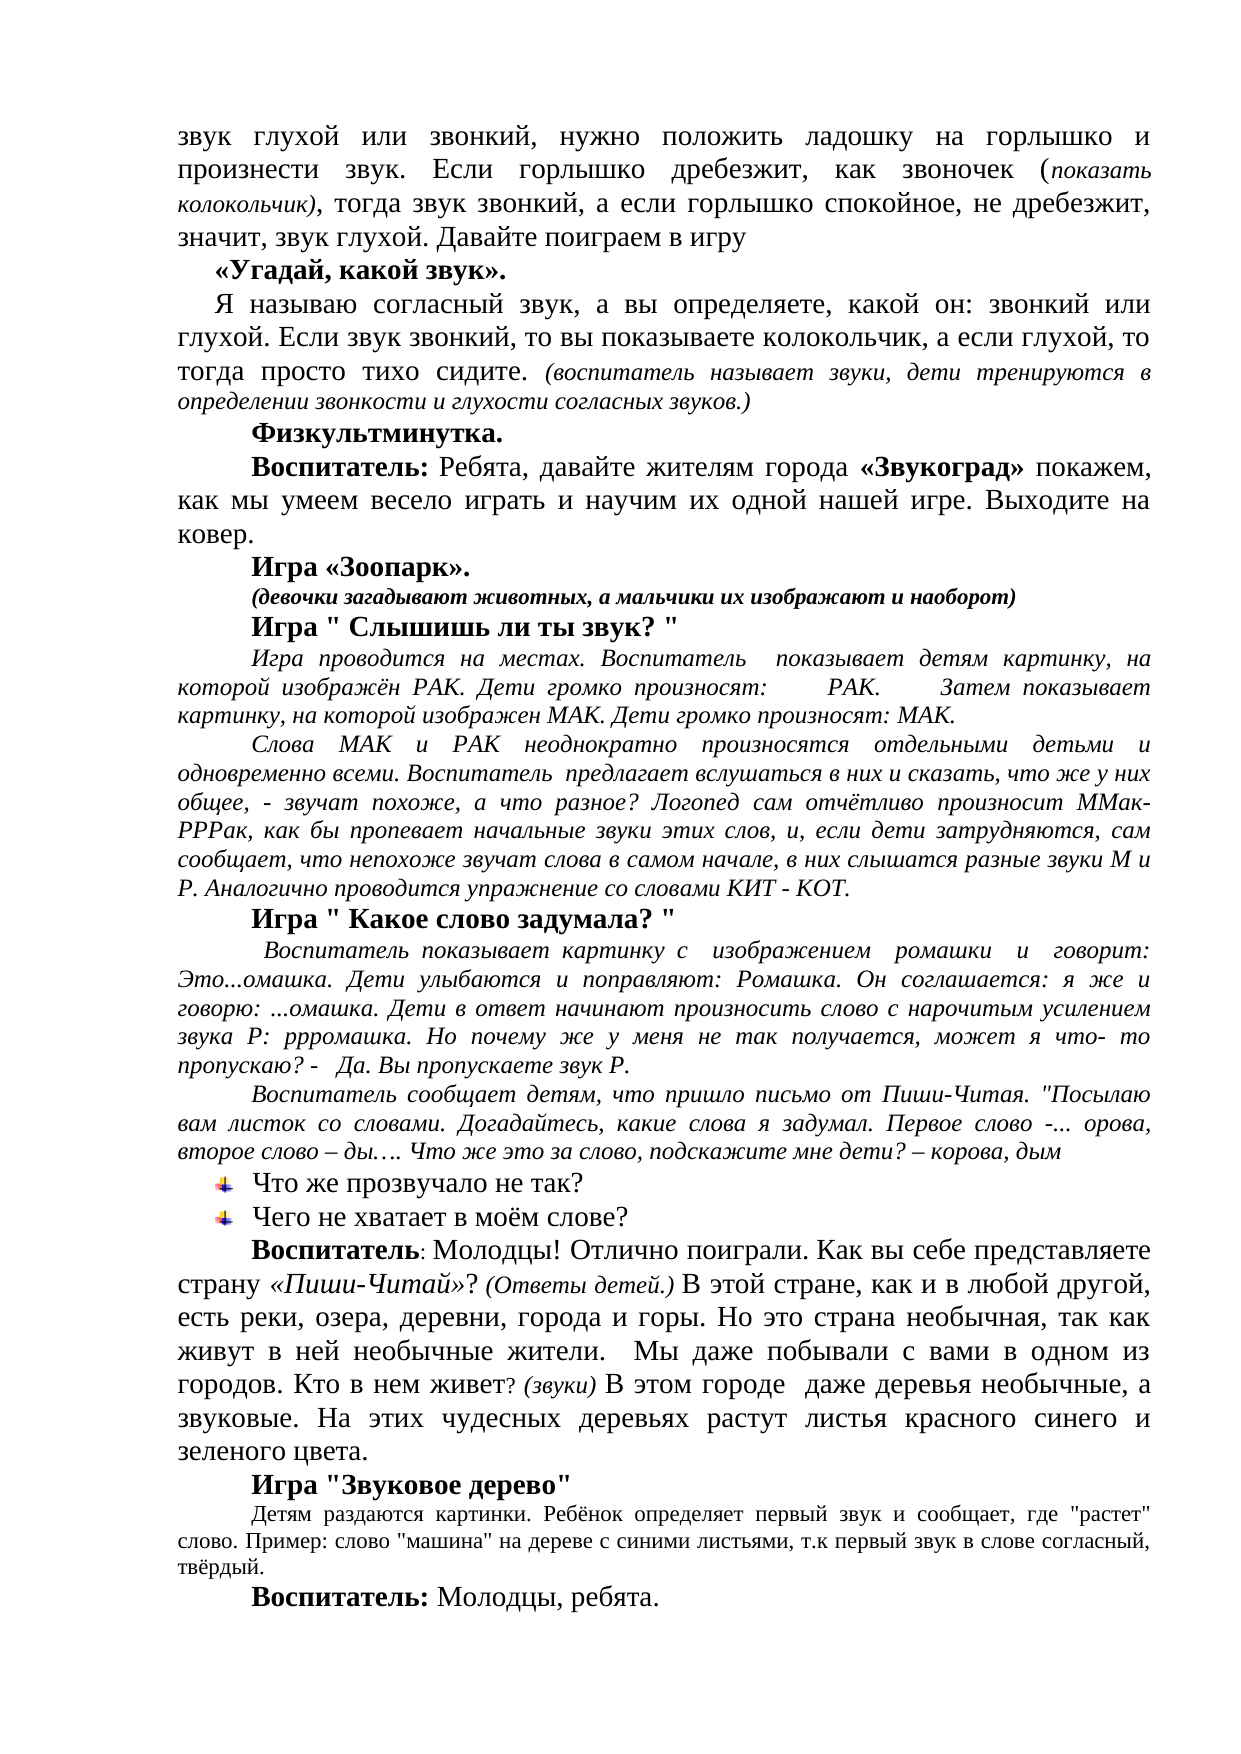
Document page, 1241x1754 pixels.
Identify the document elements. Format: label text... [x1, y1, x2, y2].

text Воспитатель: Ребята, давайте жителям города «Звукоград» покажем, как мы умеем весело играть и научим их одной нашей игре. Выходите на ковер. [177, 449, 1152, 549]
text Игра "Звуковое дерево" [177, 1467, 1152, 1501]
text Игра " Слышишь ли ты звук? " [177, 609, 1152, 643]
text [177, 118, 1152, 252]
text Воспитатель сообщает детям, что пришло письмо от Пиши-Читая. "Посылаю вам листок со словами. Догадайтесь, какие слова я задумал. Первое слово -... орова, второе слово – ды…. Что же это за слово, подскажите мне дети? – корова, дым [177, 1079, 1152, 1165]
list Что же прозвучало не так? [215, 1165, 1152, 1199]
text Воспитатель: Молодцы! Отлично поиграли. Как вы себе представляете страну «Пиши-Читай»? (Ответы детей.) В этой стране, как и в любой другой, есть реки, озера, деревни, города и горы. Но это страна необычная, так как живут в ней необычные жители. Мы даже побывали с вами в одном из городов. Кто в нем живет? (звуки) В этом городе даже деревья необычные, а звуковые. На этих чудесных деревьях растут листья красного синего и зеленого цвета. [177, 1232, 1152, 1467]
text (девочки загадывают животных, а мальчики их изображают и наоборот) [177, 583, 1152, 609]
text Слова МАК и РАК неоднократно произносятся отдельными детьми и одновременно всеми. Воспитатель предлагает вслушаться в них и сказать, что же у них общее, - звучат похоже, а что разное? Логопед сам отчётливо произносит ММак- РРРак, как бы пропевает начальные звуки этих слов, и, если дети затрудняются, сам сообщает, что непохоже звучат слова в самом начале, в них слышатся разные звуки М и Р. Аналогично проводится упражнение со словами КИТ - КОТ. [177, 729, 1152, 902]
text Игра " Какое слово задумала? " [177, 902, 1152, 935]
text Воспитатель показывает картинку с изображением ромашки и говорит: Это...омашка. Дети улыбаются и поправляют: Ромашка. Он соглашается: я же и говорю: ...омашка. Дети в ответ начинают произносить слово с нарочитым усилением звука Р: ррромашка. Но почему же у меня не так получается, может я что- то пропускаю? - Да. Вы пропускаете звук Р. [177, 935, 1152, 1079]
text Я называю согласный звук, а вы определяете, какой он: звонкий или глухой. Если звук звонкий, то вы показываете колокольчик, а если глухой, то тогда просто тихо сидите. (воспитатель называет звуки, дети тренируются в определении звонкости и глухости согласных звуков.) [177, 286, 1152, 415]
picture [215, 1175, 233, 1193]
text Физкультминутка. [177, 415, 1152, 449]
text «Угадай, какой звук». [177, 252, 1152, 286]
text Игра «Зоопарк». [177, 549, 1152, 583]
picture [215, 1209, 233, 1226]
text Детям раздаются картинки. Ребёнок определяет первый звук и сообщает, где "растет" слово. Пример: слово "машина" на дереве с синими листьями, т.к первый звук в слове согласный, твёрдый. [177, 1501, 1152, 1579]
list Чего не хватает в моём слове? [215, 1199, 1152, 1232]
text Игра проводится на местах. Воспитатель показывает детям картинку, на которой изображён РАК. Дети громко произносят: РАК. Затем показывает картинку, на которой изображен МАК. Дети громко произносят: МАК. [177, 643, 1152, 729]
text Воспитатель: Молодцы, ребята. [177, 1579, 1152, 1613]
